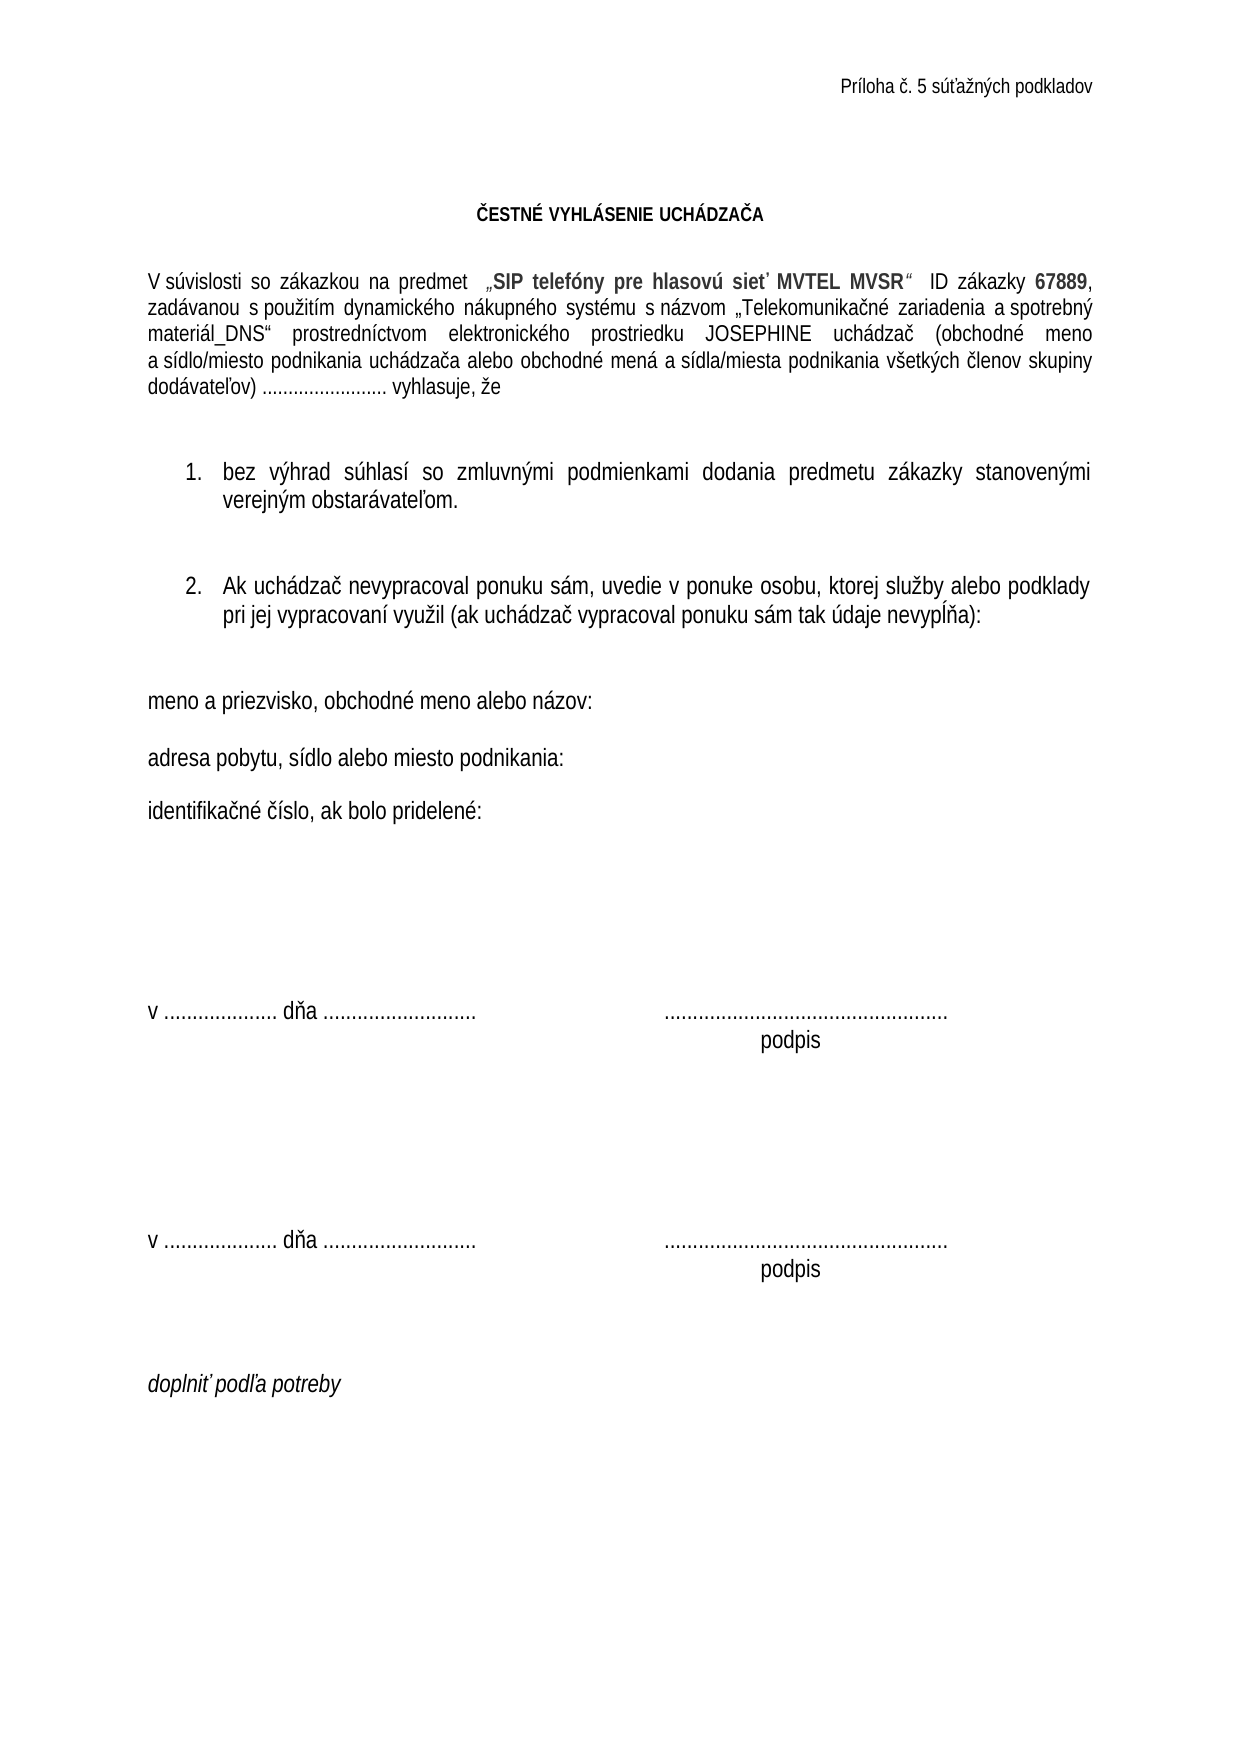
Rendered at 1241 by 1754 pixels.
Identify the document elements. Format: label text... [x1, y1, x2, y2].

list Ak uchádzač nevypracoval ponuku sám, uvedie v ponuke osobu, ktorej služby alebo podklady pri jej vypracovaní využil (ak uchádzač vypracoval ponuku sám tak údaje nevypĺňa): [185, 571, 1093, 629]
text V súvislosti so zákazkou na predmet „SIP telefóny pre hlasovú sieť MVTEL MVSR“ ID zákazky 67889, zadávanou s použitím dynamického nákupného systému s názvom „Telekomunikačné zariadenia a spotrebný materiál_DNS“ prostredníctvom elektronického prostriedku JOSEPHINE uchádzač (obchodné meno a sídlo/miesto podnikania uchádzača alebo obchodné mená a sídla/miesta podnikania všetkých členov skupiny dodávateľov) ........................ vyhlasuje, že [148, 268, 1093, 399]
text adresa pobytu, sídlo alebo miesto podnikania: [148, 743, 1093, 772]
text v .................... dňa ........................... .................................................. [148, 1226, 1093, 1254]
text v .................... dňa ........................... .................................................. [148, 996, 1093, 1025]
subtitle čestné vyhlásenie uchádzača [148, 198, 1093, 227]
text doplniť podľa potreby [148, 1369, 1093, 1397]
text meno a priezvisko, obchodné meno alebo názov: [148, 686, 1093, 714]
text identifikačné číslo, ak bolo pridelené: [148, 796, 1093, 824]
text podpis [148, 1025, 1093, 1054]
list bez výhrad súhlasí so zmluvnými podmienkami dodania predmetu zákazky stanovenými verejným obstarávateľom. [185, 457, 1093, 514]
text podpis [148, 1254, 1093, 1283]
